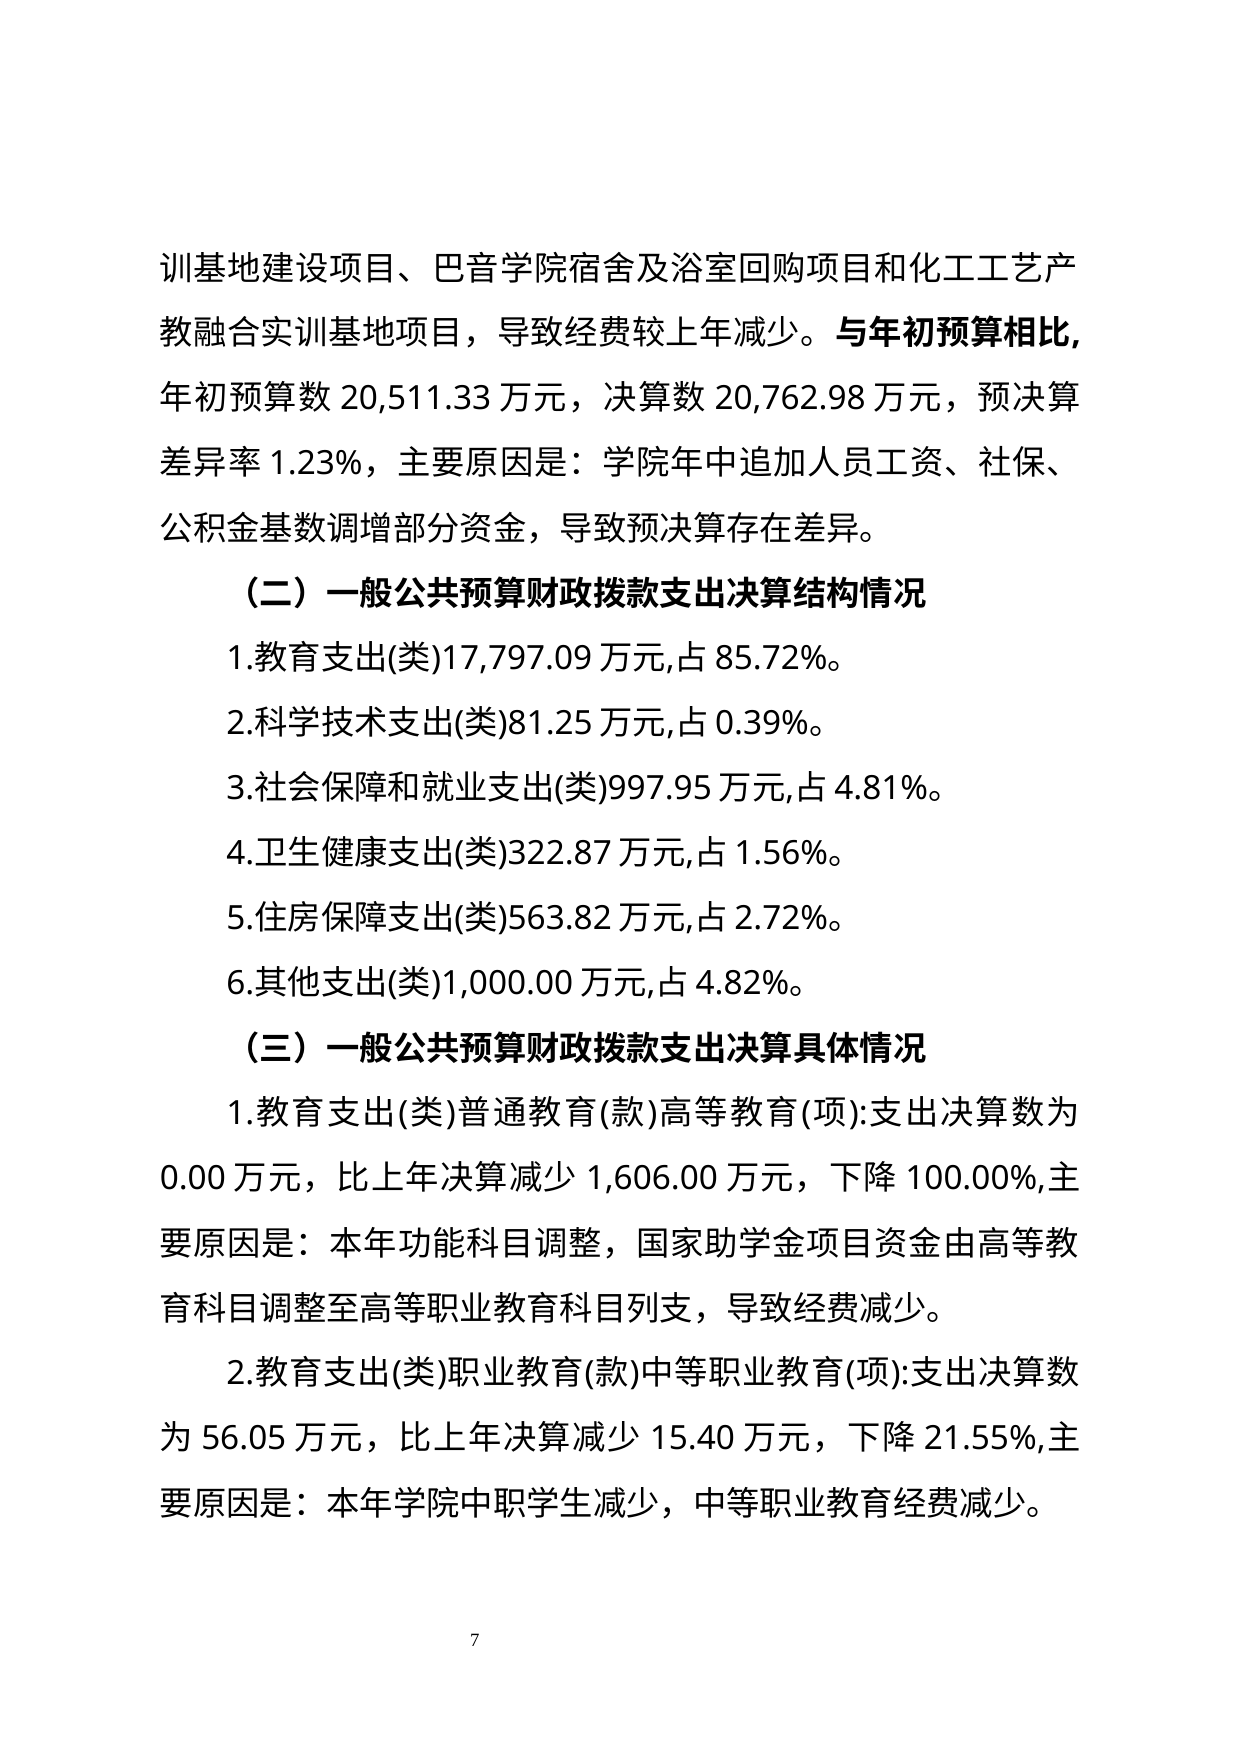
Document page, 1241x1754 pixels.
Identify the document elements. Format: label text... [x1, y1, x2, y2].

text （三）一般公共预算财政拨款支出决算具体情况 [159, 1013, 1081, 1078]
text 5.住房保障支出(类)563.82万元,占2.72%。 [159, 883, 1081, 948]
text 4.卫生健康支出(类)322.87万元,占1.56%。 [159, 818, 1081, 883]
text 1.教育支出(类)17,797.09万元,占85.72%。 [159, 623, 1081, 688]
text 6.其他支出(类)1,000.00万元,占4.82%。 [159, 948, 1081, 1013]
text （二）一般公共预算财政拨款支出决算结构情况 [159, 558, 1081, 623]
text 1.教育支出(类)普通教育(款)高等教育(项):支出决算数为0.00万元，比上年决算减少1,606.00万元，下降100.00%,主要原因是：本年功能科目调整，国家助学金项目资金由高等教育科目调整至高等职业教育科目列支，导致经费减少。 [159, 1078, 1081, 1338]
text 2.教育支出(类)职业教育(款)中等职业教育(项):支出决算数为56.05万元，比上年决算减少15.40万元，下降21.55%,主要原因是：本年学院中职学生减少，中等职业教育经费减少。 [159, 1338, 1081, 1533]
text 2.科学技术支出(类)81.25万元,占0.39%。 [159, 688, 1081, 753]
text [159, 233, 1081, 558]
text 3.社会保障和就业支出(类)997.95万元,占4.81%。 [159, 753, 1081, 818]
